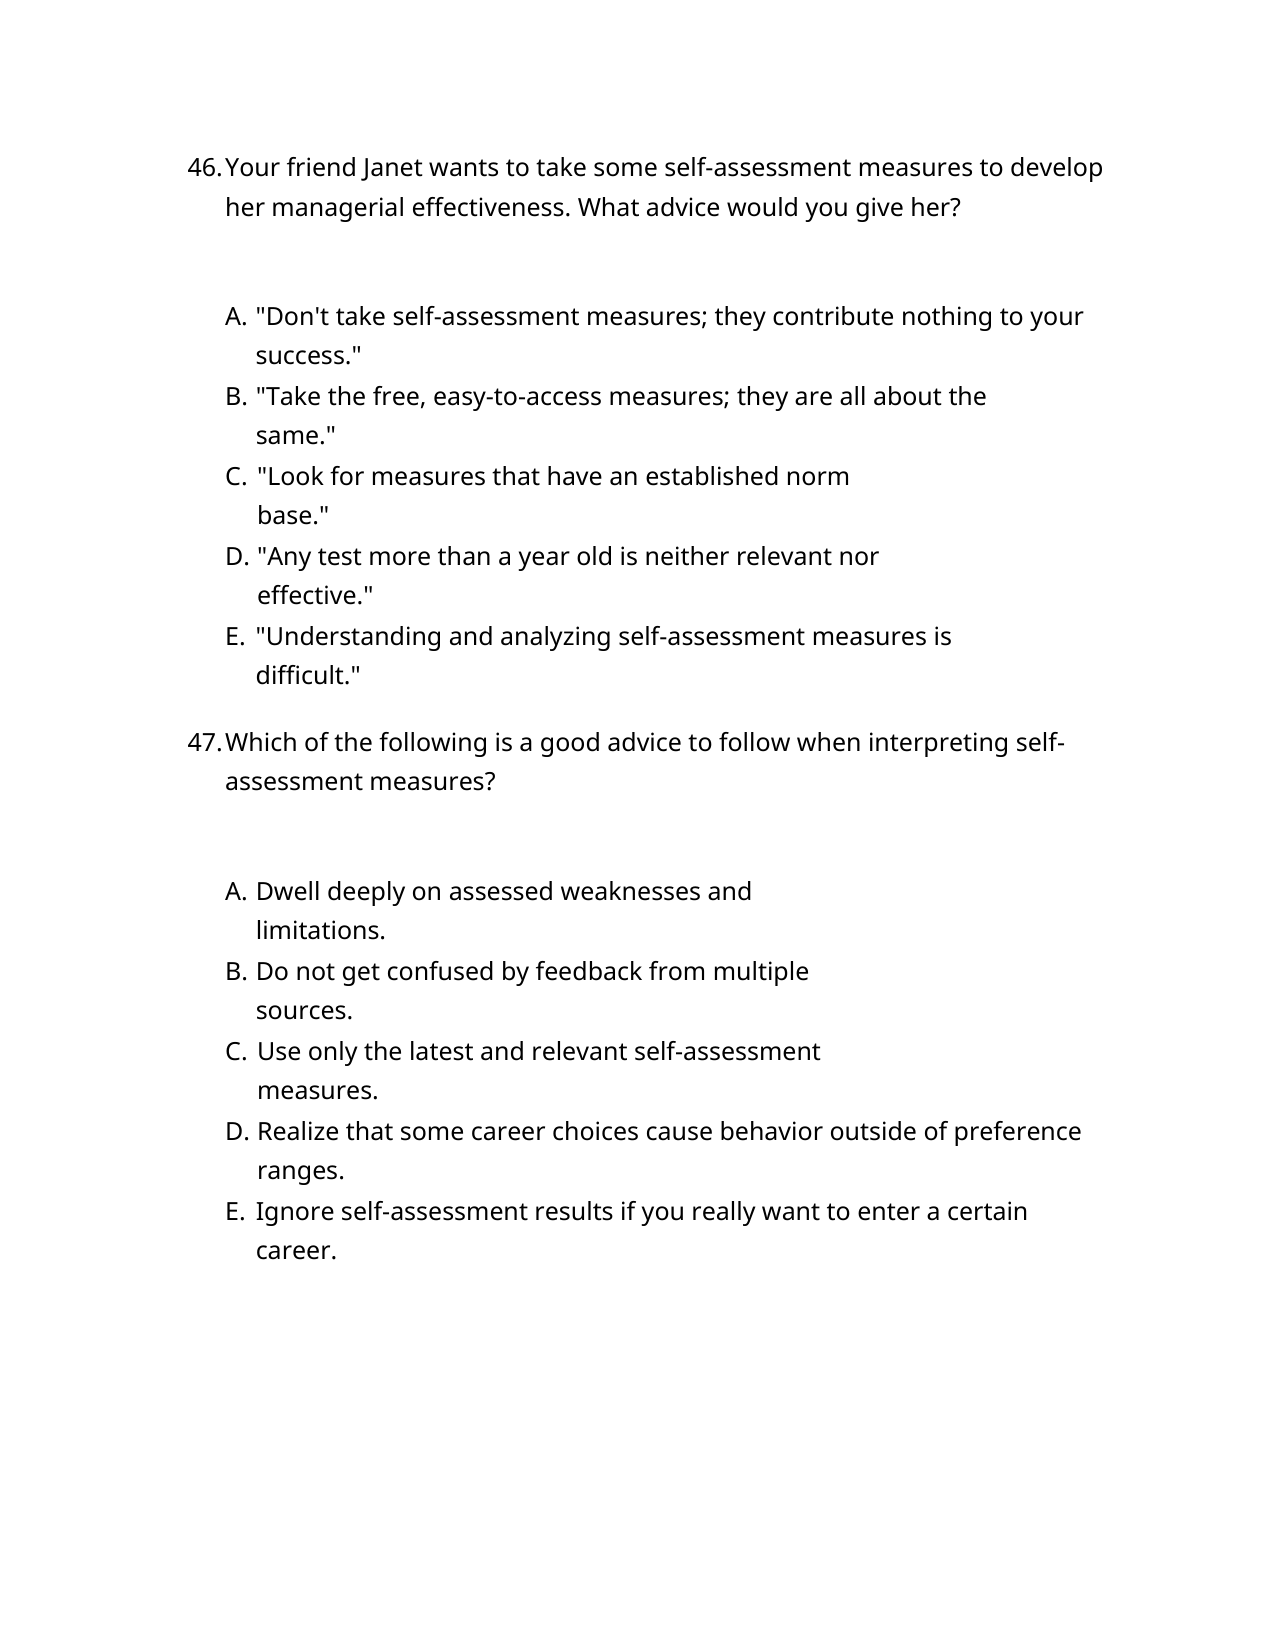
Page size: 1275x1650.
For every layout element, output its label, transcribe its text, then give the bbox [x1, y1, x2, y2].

table_header Your friend Janet wants to take some self-assessment measures to develop her managerial effectiveness. What advice would you give her? [225, 150, 1125, 696]
table_header 47. [188, 725, 225, 1270]
table_header 46. [188, 150, 225, 696]
table_header Which of the following is a good advice to follow when interpreting self-assessment measures? [225, 725, 1125, 1270]
